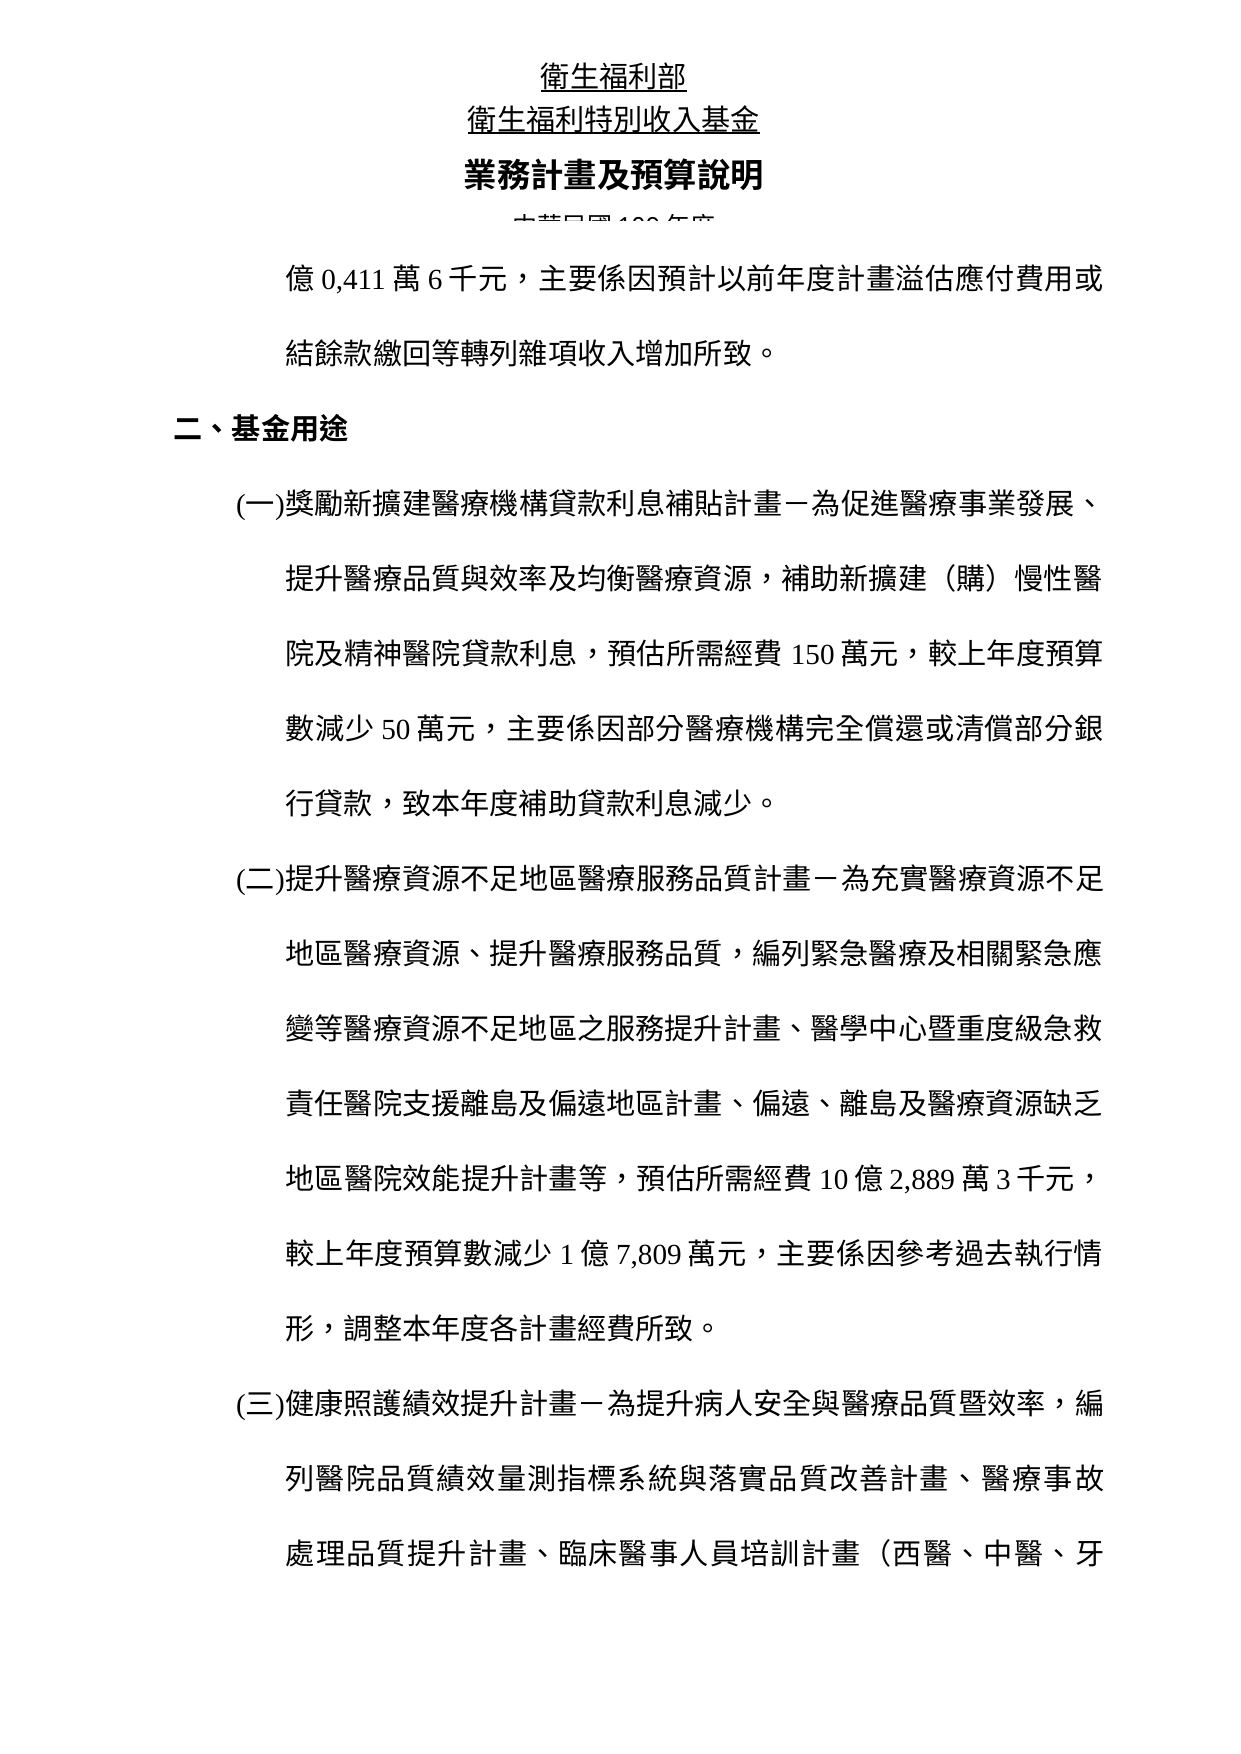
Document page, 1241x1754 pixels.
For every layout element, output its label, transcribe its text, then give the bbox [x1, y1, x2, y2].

text (二)提升醫療資源不足地區醫療服務品質計畫－為充實醫療資源不足地區醫療資源、提升醫療服務品質，編列緊急醫療及相關緊急應變等醫療資源不足地區之服務提升計畫、醫學中心暨重度級急救責任醫院支援離島及偏遠地區計畫、偏遠、離島及醫療資源缺乏地區醫院效能提升計畫等，預估所需經費10億2,889萬3千元，較上年度預算數減少1億7,809萬元，主要係因參考過去執行情形，調整本年度各計畫經費所致。 [236, 839, 1104, 1364]
text (一)獎勵新擴建醫療機構貸款利息補貼計畫－為促進醫療事業發展、提升醫療品質與效率及均衡醫療資源，補助新擴建（購）慢性醫院及精神醫院貸款利息，預估所需經費150萬元，較上年度預算數減少50萬元，主要係因部分醫療機構完全償還或清償部分銀行貸款，致本年度補助貸款利息減少。 [236, 464, 1104, 839]
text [204, 127, 1104, 389]
text 二、基金用途 [173, 389, 1104, 464]
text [236, 1364, 1104, 1589]
